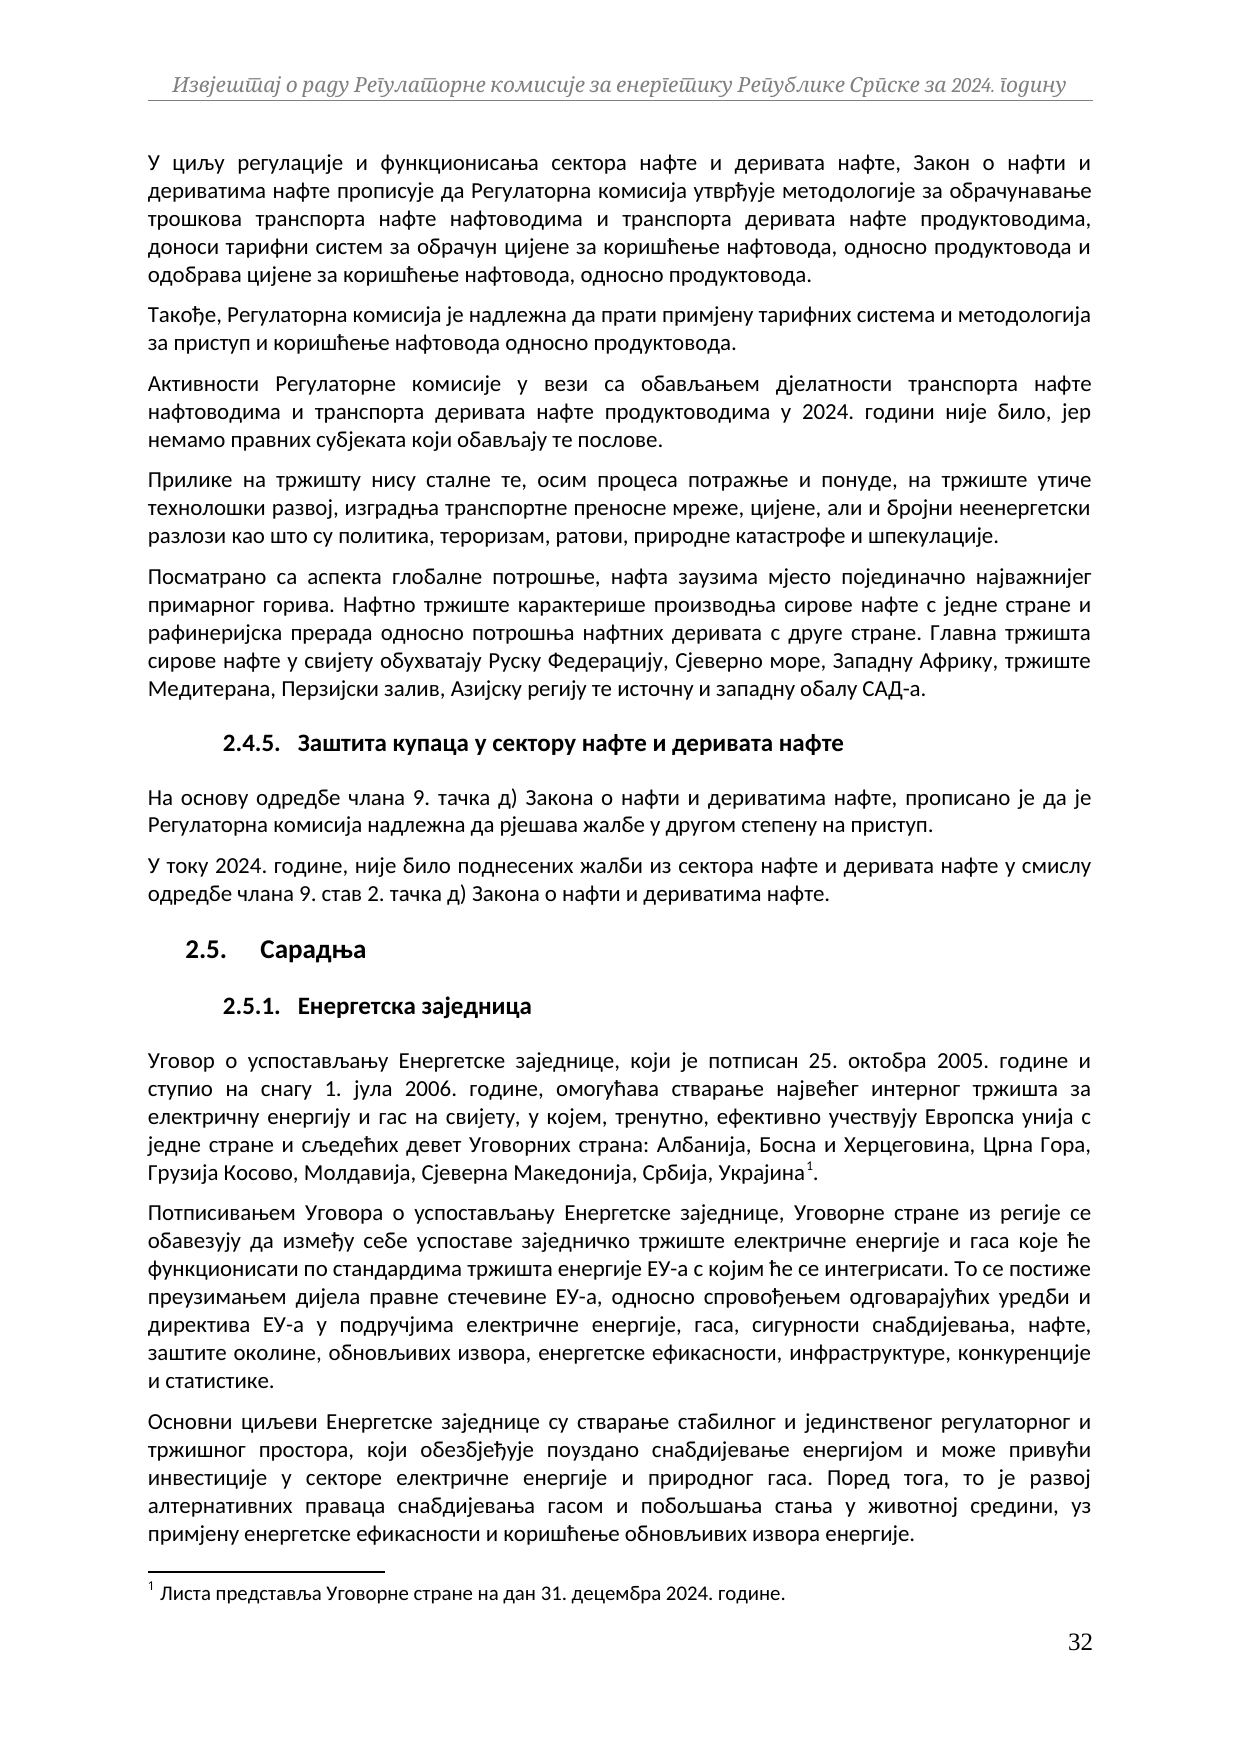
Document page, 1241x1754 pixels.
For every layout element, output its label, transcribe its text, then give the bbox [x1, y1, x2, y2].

text Активности Регулаторне комисије у вези са обављањем дјелатности транспорта нафте нафтоводима и транспорта деривата нафте продуктоводима у 2024. години није било, јер немамо правних субјеката који обављају те послове. [148, 369, 1093, 453]
text Потписивањем Уговора о успостављању Енергетске заједнице, Уговорне стране из регије се обавезују да између себе успоставе заједничко тржиште електричне енергије и гаса које ће функционисати по стандардима тржишта енергије ЕУ-а с којим ће се интегрисати. То се постиже преузимањем дијела правне стечевине ЕУ-а, односно спровођењем одговарајућих уредби и директива ЕУ-а у подручјима електричне енергије, гаса, сигурности снабдијевања, нафте, заштите околине, обновљивих извора, енергетске ефикасности, инфраструктуре, конкуренције и статистике. [148, 1198, 1093, 1394]
subtitle Заштита купаца у сектору нафте и деривата нафте [223, 727, 1093, 758]
subtitle Енергетска заједница [223, 990, 1093, 1021]
text У току 2024. године, није било поднесених жалби из сектора нафте и деривата нафте у смислу одредбе члана 9. став 2. тачка д) Закона о нафти и дериватима нафте. [148, 851, 1093, 907]
text У циљу регулације и функционисања сектора нафте и деривата нафте, Закон о нафти и дериватима нафте прописује да Регулаторна комисија утврђује методологије за обрачунавање трошкова транспорта нафте нафтоводима и транспорта деривата нафте продуктоводима, доноси тарифни систем за обрачун цијене за коришћење нафтовода, односно продуктовода и одобрава цијене за коришћење нафтовода, односно продуктовода. [148, 148, 1093, 288]
text Такође, Регулаторна комисија је надлежна да прати примјену тарифних система и методологија за приступ и коришћење нафтовода односно продуктовода. [148, 300, 1093, 356]
text Основни циљеви Енергетске заједнице су стварање стабилног и јединственог регулаторног и тржишног простора, који обезбјеђује поуздано снабдијевање енергијом и може привући инвестиције у секторе електричне енергије и природног гаса. Поред тога, то је развој алтернативних праваца снабдијевања гасом и побољшања стања у животној средини, уз примјену енергетске ефикасности и коришћење обновљивих извора енергије. [148, 1407, 1093, 1547]
text На основу одредбе члана 9. тачка д) Закона о нафти и дериватима нафте, прописано је да је Регулаторна комисија надлежна да рјешава жалбе у другом степену на приступ. [148, 783, 1093, 839]
text Посматрано са аспекта глобалне потрошње, нафта заузима мјесто појединачно најважнијег примарног горива. Нафтно тржиште карактерише производња сирове нафте с једне стране и рафинеријска прерада односно потрошња нафтних деривата с друге стране. Главна тржишта сирове нафте у свијету обухватају Руску Федерацију, Сјеверно море, Западну Африку, тржиште Медитерана, Перзијски залив, Азијску регију те источну и западну обалу САД-а. [148, 562, 1093, 702]
text Прилике на тржишту нису сталне те, осим процеса потражње и понуде, на тржиште утиче технолошки развој, изградња транспортне преносне мреже, цијене, али и бројни неенергетски разлози као што су политика, тероризам, ратови, природне катастрофе и шпекулације. [148, 465, 1093, 549]
subtitle Сарадња [185, 932, 1093, 965]
text Уговор о успостављању Енергетске заједнице, који је потписан 25. октобра 2005. године и ступио на снагу 1. јула 2006. године, омогућава стварање највећег интерног тржишта за електричну енергију и гас на свијету, у којем, тренутно, ефективно учествују Европска унија с једне стране и сљедећих девет Уговорних страна: Албанија, Босна и Херцеговина, Црна Гора, Грузија Косово, Молдавија, Сјеверна Македонија, Србија, Украјина. [148, 1046, 1093, 1186]
